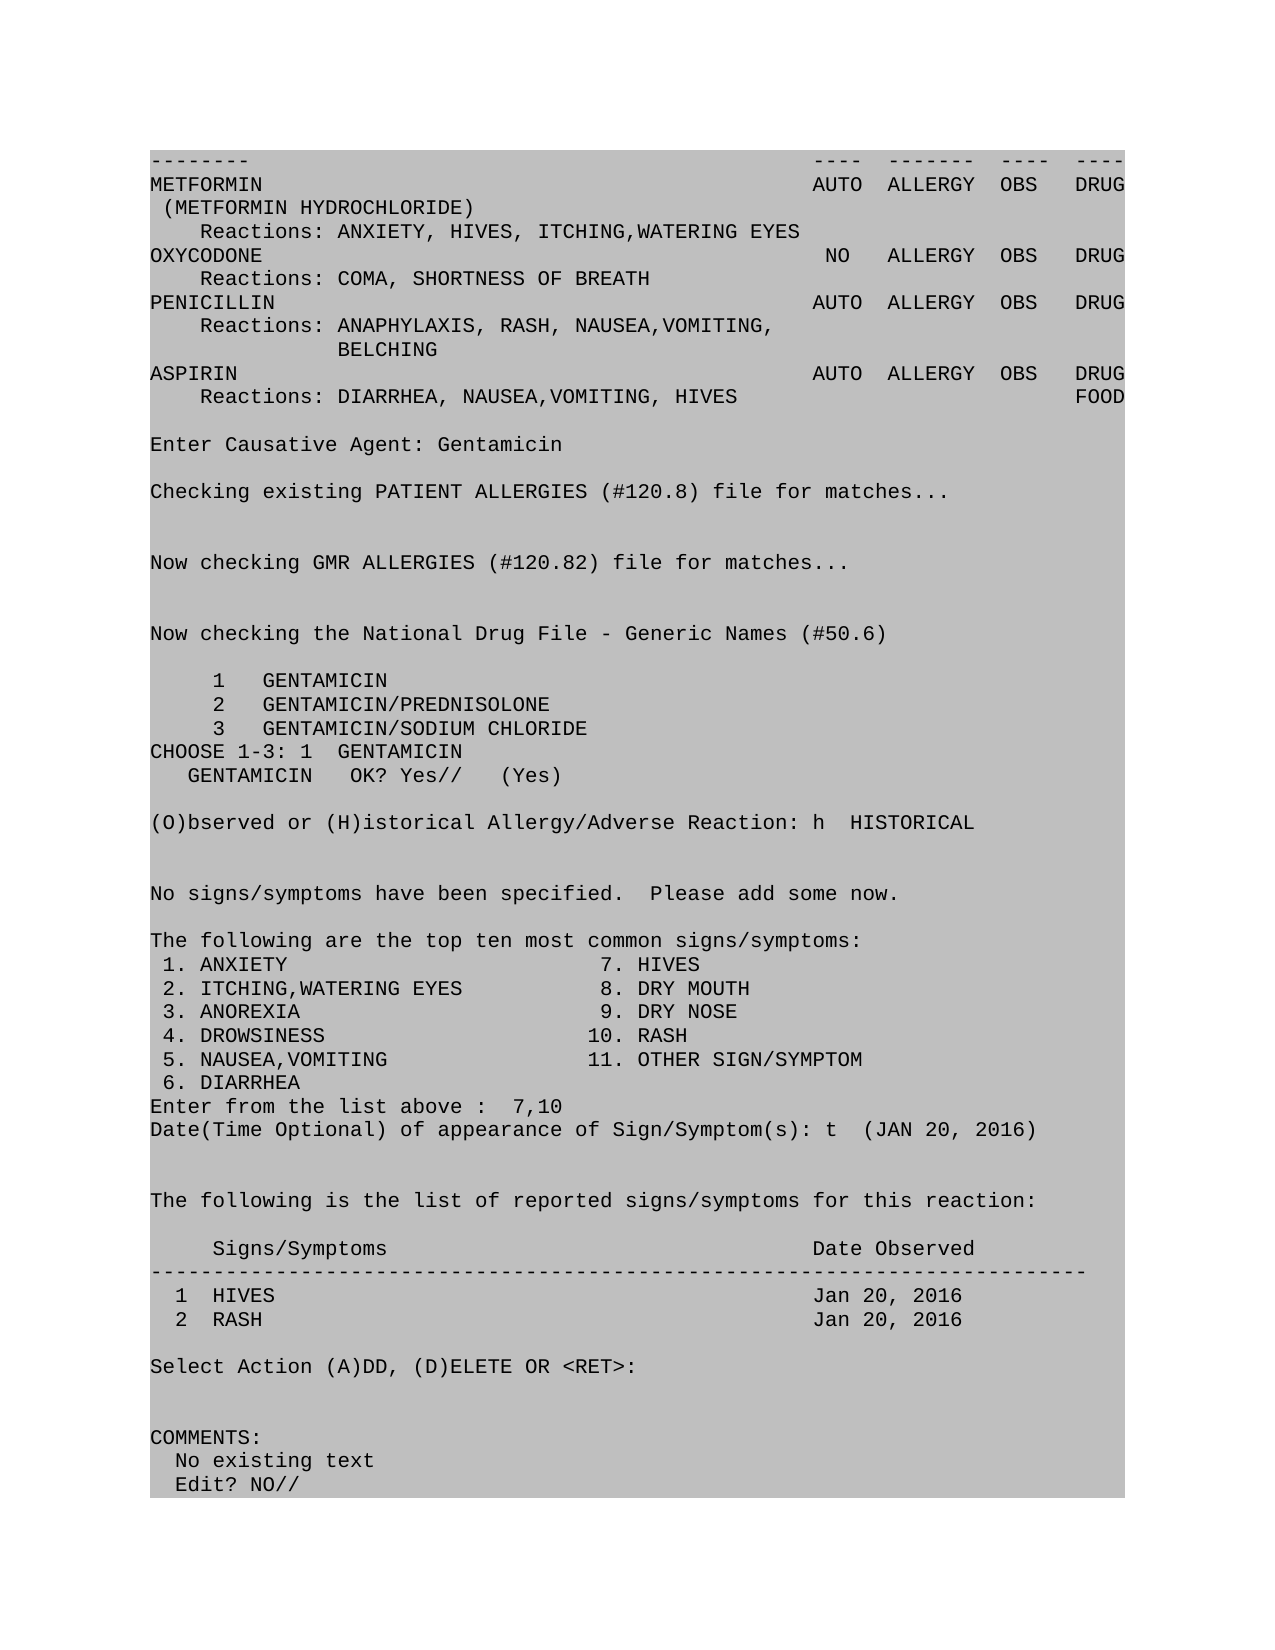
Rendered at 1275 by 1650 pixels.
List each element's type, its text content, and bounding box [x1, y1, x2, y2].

text Now checking GMR ALLERGIES (#120.82) file for matches... [150, 552, 1125, 576]
text Now checking the National Drug File - Generic Names (#50.6) [150, 623, 1125, 647]
text No existing text [150, 1451, 1125, 1474]
text Select Action (A)DD, (D)ELETE OR <RET>: [150, 1356, 1125, 1379]
text -------- ---- ------- ---- ---- [150, 150, 1125, 174]
text 1. ANXIETY 7. HIVES [150, 954, 1125, 978]
text 5. NAUSEA,VOMITING 11. OTHER SIGN/SYMPTOM [150, 1048, 1125, 1072]
text No signs/symptoms have been specified. Please add some now. [150, 883, 1125, 907]
text 3. ANOREXIA 9. DRY NOSE [150, 1001, 1125, 1025]
text 2. ITCHING,WATERING EYES 8. DRY MOUTH [150, 978, 1125, 1001]
text Reactions: ANAPHYLAXIS, RASH, NAUSEA,VOMITING, [150, 316, 1125, 339]
text 3 GENTAMICIN/SODIUM CHLORIDE [150, 717, 1125, 741]
text Reactions: ANXIETY, HIVES, ITCHING,WATERING EYES [150, 221, 1125, 244]
text ASPIRIN AUTO ALLERGY OBS DRUG [150, 363, 1125, 386]
text 6. DIARRHEA [150, 1072, 1125, 1096]
text The following are the top ten most common signs/symptoms: [150, 930, 1125, 954]
text Enter from the list above : 7,10 [150, 1096, 1125, 1119]
text 1 GENTAMICIN [150, 670, 1125, 694]
text 1 HIVES Jan 20, 2016 [150, 1285, 1125, 1309]
text Edit? NO// [150, 1474, 1125, 1498]
text BELCHING [150, 339, 1125, 363]
text COMMENTS: [150, 1427, 1125, 1451]
text OXYCODONE NO ALLERGY OBS DRUG [150, 244, 1125, 268]
text CHOOSE 1-3: 1 GENTAMICIN [150, 741, 1125, 765]
text 2 RASH Jan 20, 2016 [150, 1309, 1125, 1332]
text Reactions: COMA, SHORTNESS OF BREATH [150, 268, 1125, 292]
text (METFORMIN HYDROCHLORIDE) [150, 197, 1125, 221]
text The following is the list of reported signs/symptoms for this reaction: [150, 1190, 1125, 1214]
text Enter Causative Agent: Gentamicin [150, 434, 1125, 457]
text 4. DROWSINESS 10. RASH [150, 1025, 1125, 1048]
text 2 GENTAMICIN/PREDNISOLONE [150, 694, 1125, 717]
text Date(Time Optional) of appearance of Sign/Symptom(s): t (JAN 20, 2016) [150, 1119, 1125, 1143]
text --------------------------------------------------------------------------- [150, 1261, 1125, 1285]
text (O)bserved or (H)istorical Allergy/Adverse Reaction: h HISTORICAL [150, 812, 1125, 836]
text PENICILLIN AUTO ALLERGY OBS DRUG [150, 292, 1125, 316]
text GENTAMICIN OK? Yes// (Yes) [150, 765, 1125, 788]
text Checking existing PATIENT ALLERGIES (#120.8) file for matches... [150, 481, 1125, 505]
text METFORMIN AUTO ALLERGY OBS DRUG [150, 174, 1125, 197]
text Reactions: DIARRHEA, NAUSEA,VOMITING, HIVES FOOD [150, 386, 1125, 410]
text Signs/Symptoms Date Observed [150, 1238, 1125, 1261]
